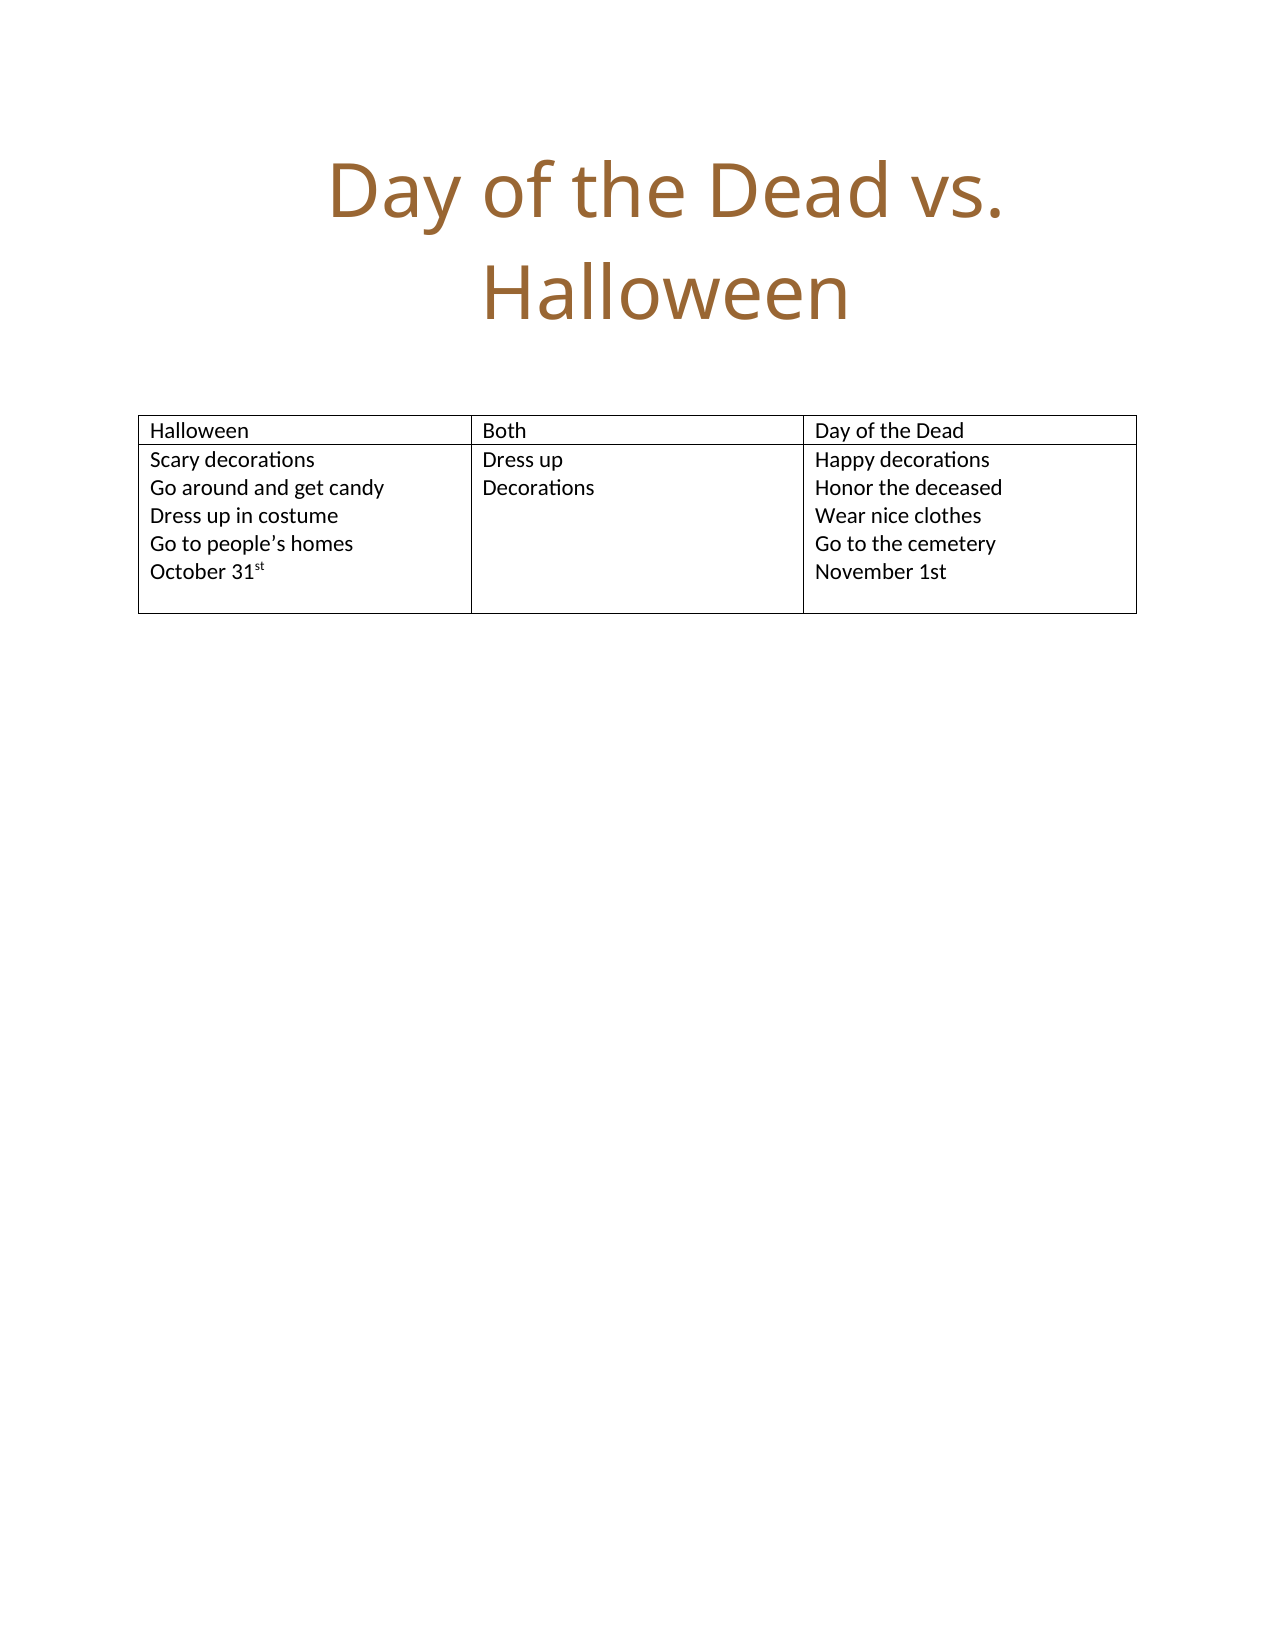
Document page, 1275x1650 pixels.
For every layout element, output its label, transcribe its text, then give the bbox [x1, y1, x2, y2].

table_header Day of the Dead [804, 416, 1136, 444]
table_header Both [472, 416, 803, 444]
table_cell Scary decorations Go around and get candy Dress up in costume Go to people’s homes October 31st [139, 445, 471, 613]
table_cell Dress up Decorations [472, 445, 803, 613]
table_cell Happy decorations Honor the deceased Wear nice clothes Go to the cemetery November 1st [804, 445, 1136, 613]
table_header Halloween [139, 416, 471, 444]
